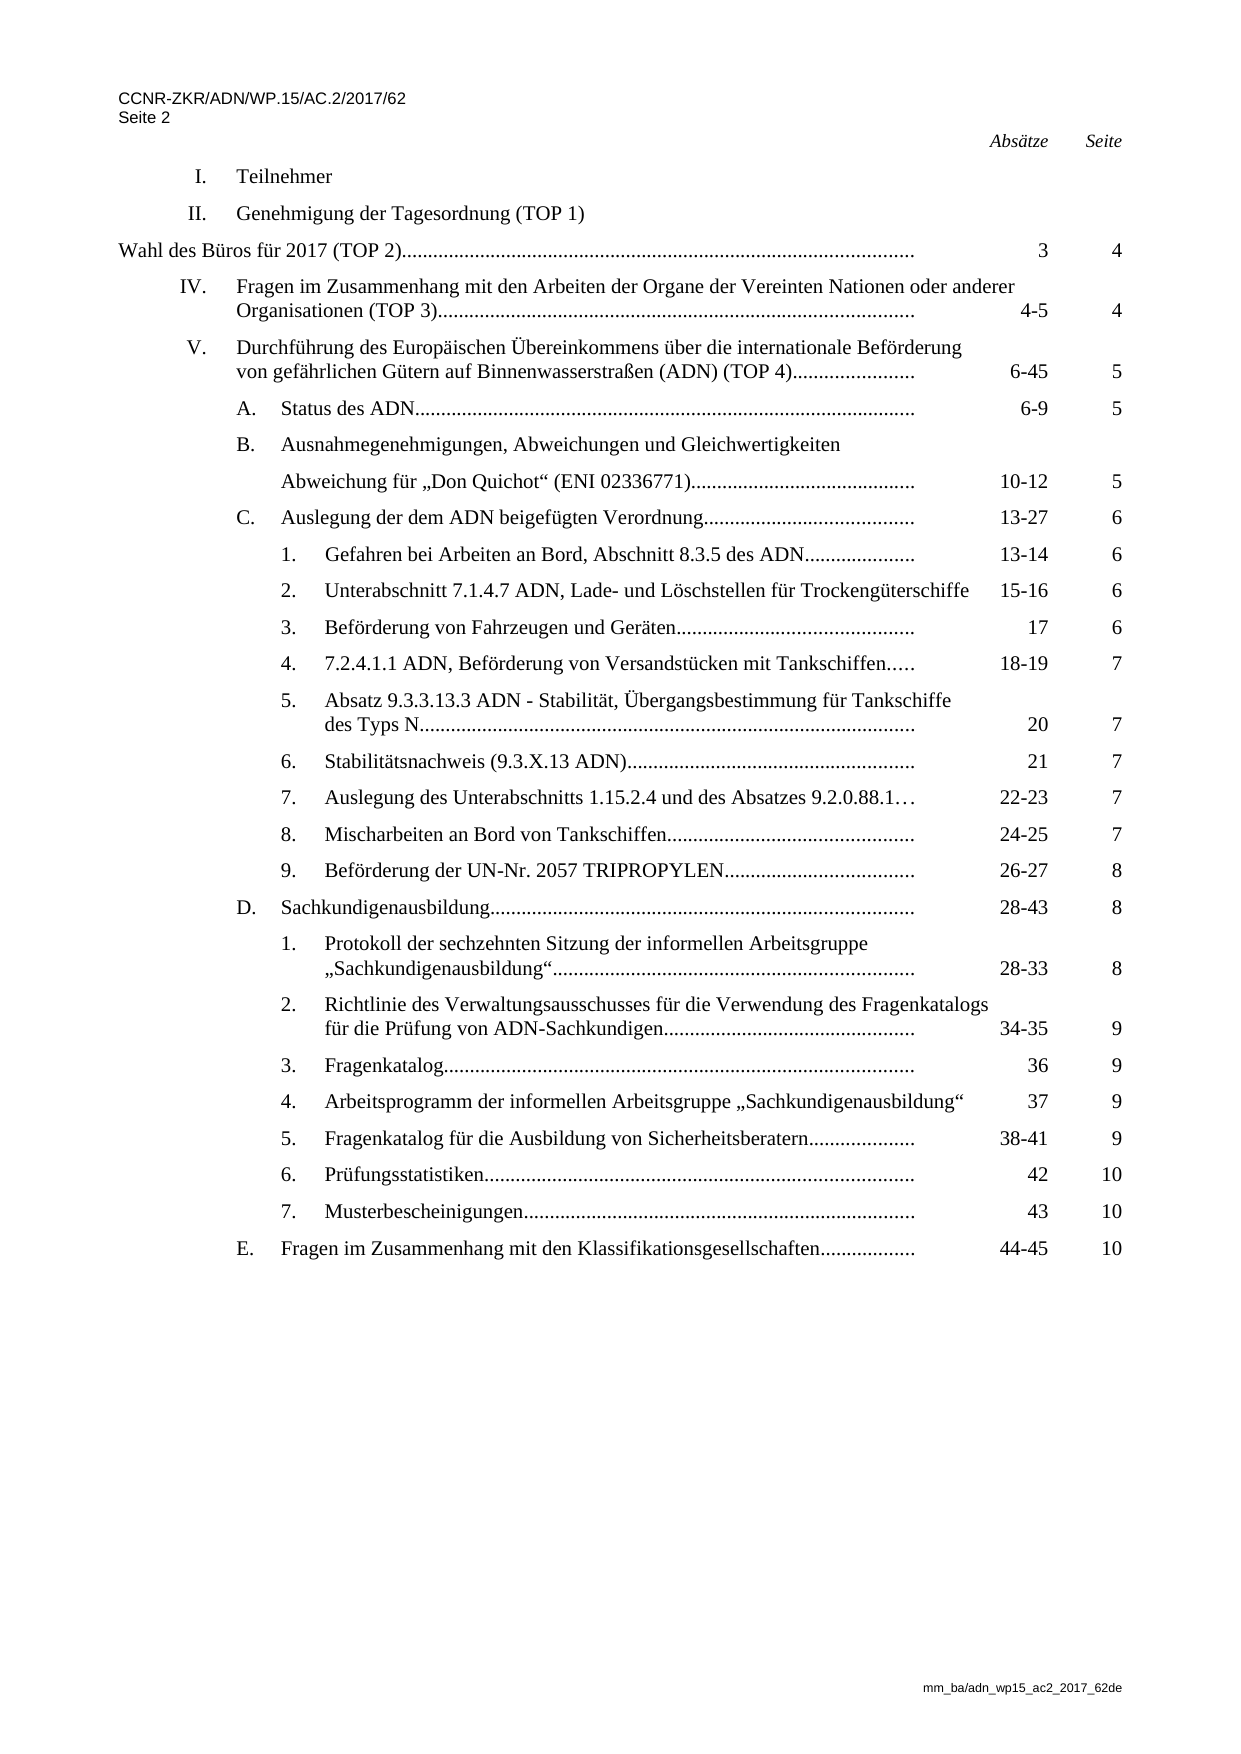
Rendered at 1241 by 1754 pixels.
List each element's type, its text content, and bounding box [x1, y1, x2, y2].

text 1. Protokoll der sechzehnten Sitzung der informellen Arbeitsgruppe „Sachkundigenausbildung“ 28-33 8 [118, 931, 1122, 979]
text 3. Fragenkatalog 36 9 [118, 1053, 1122, 1077]
text 2. Richtlinie des Verwaltungsausschusses für die Verwendung des Fragenkatalogs für die Prüfung von ADN-Sachkundigen 34-35 9 [118, 992, 1122, 1040]
text 5. Absatz 9.3.3.13.3 ADN - Stabilität, Übergangsbestimmung für Tankschiffe des Typs N 20 7 [118, 688, 1122, 736]
text V. Durchführung des Europäischen Übereinkommens über die internationale Beförderung von gefährlichen Gütern auf Binnenwasserstraßen (ADN) (TOP 4) 6-45 5 [118, 335, 1122, 383]
text 2. Unterabschnitt 7.1.4.7 ADN, Lade- und Löschstellen für Trockengüterschiffe 15-16 6 [118, 578, 1122, 602]
text E. Fragen im Zusammenhang mit den Klassifikationsgesellschaften 44-45 10 [118, 1235, 1122, 1259]
text 8. Mischarbeiten an Bord von Tankschiffen 24-25 7 [118, 822, 1122, 846]
text IV. Fragen im Zusammenhang mit den Arbeiten der Organe der Vereinten Nationen oder anderer Organisationen (TOP 3) 4-5 4 [118, 274, 1122, 322]
text D. Sachkundigenausbildung 28-43 8 [118, 895, 1122, 919]
text 4. 7.2.4.1.1 ADN, Beförderung von Versandstücken mit Tankschiffen 18-19 7 [118, 651, 1122, 675]
text 7. Musterbescheinigungen 43 10 [118, 1199, 1122, 1223]
text I. Teilnehmer 1 4 [118, 164, 1122, 188]
text 4. Arbeitsprogramm der informellen Arbeitsgruppe „Sachkundigenausbildung“ 37 9 [118, 1089, 1122, 1113]
text 6. Stabilitätsnachweis (9.3.X.13 ADN) 21 7 [118, 748, 1122, 773]
text II. Genehmigung der Tagesordnung (TOP 1) 2 4 [118, 201, 1122, 225]
text 1. Gefahren bei Arbeiten an Bord, Abschnitt 8.3.5 des ADN 13-14 6 [118, 542, 1122, 566]
text 9. Beförderung der UN-Nr. 2057 TRIPROPYLEN 26-27 8 [118, 858, 1122, 882]
text 3. Beförderung von Fahrzeugen und Geräten 17 6 [118, 615, 1122, 639]
text C. Auslegung der dem ADN beigefügten Verordnung 13-27 6 [118, 505, 1122, 529]
text III. Wahl des Büros für 2017 (TOP 2) 3 4 [118, 238, 1122, 262]
text 6. Prüfungsstatistiken 42 10 [118, 1162, 1122, 1186]
text B. Ausnahmegenehmigungen, Abweichungen und Gleichwertigkeiten [118, 432, 1122, 456]
text 5. Fragenkatalog für die Ausbildung von Sicherheitsberatern 38-41 9 [118, 1126, 1122, 1150]
text 7. Auslegung des Unterabschnitts 1.15.2.4 und des Absatzes 9.2.0.88.1 22-23 7 [118, 785, 1122, 809]
text A. Status des ADN 6-9 5 [118, 395, 1122, 419]
text Abweichung für „Don Quichot“ (ENI 02336771) 10-12 5 [118, 468, 1122, 493]
text Absätze Seite [148, 127, 1122, 152]
